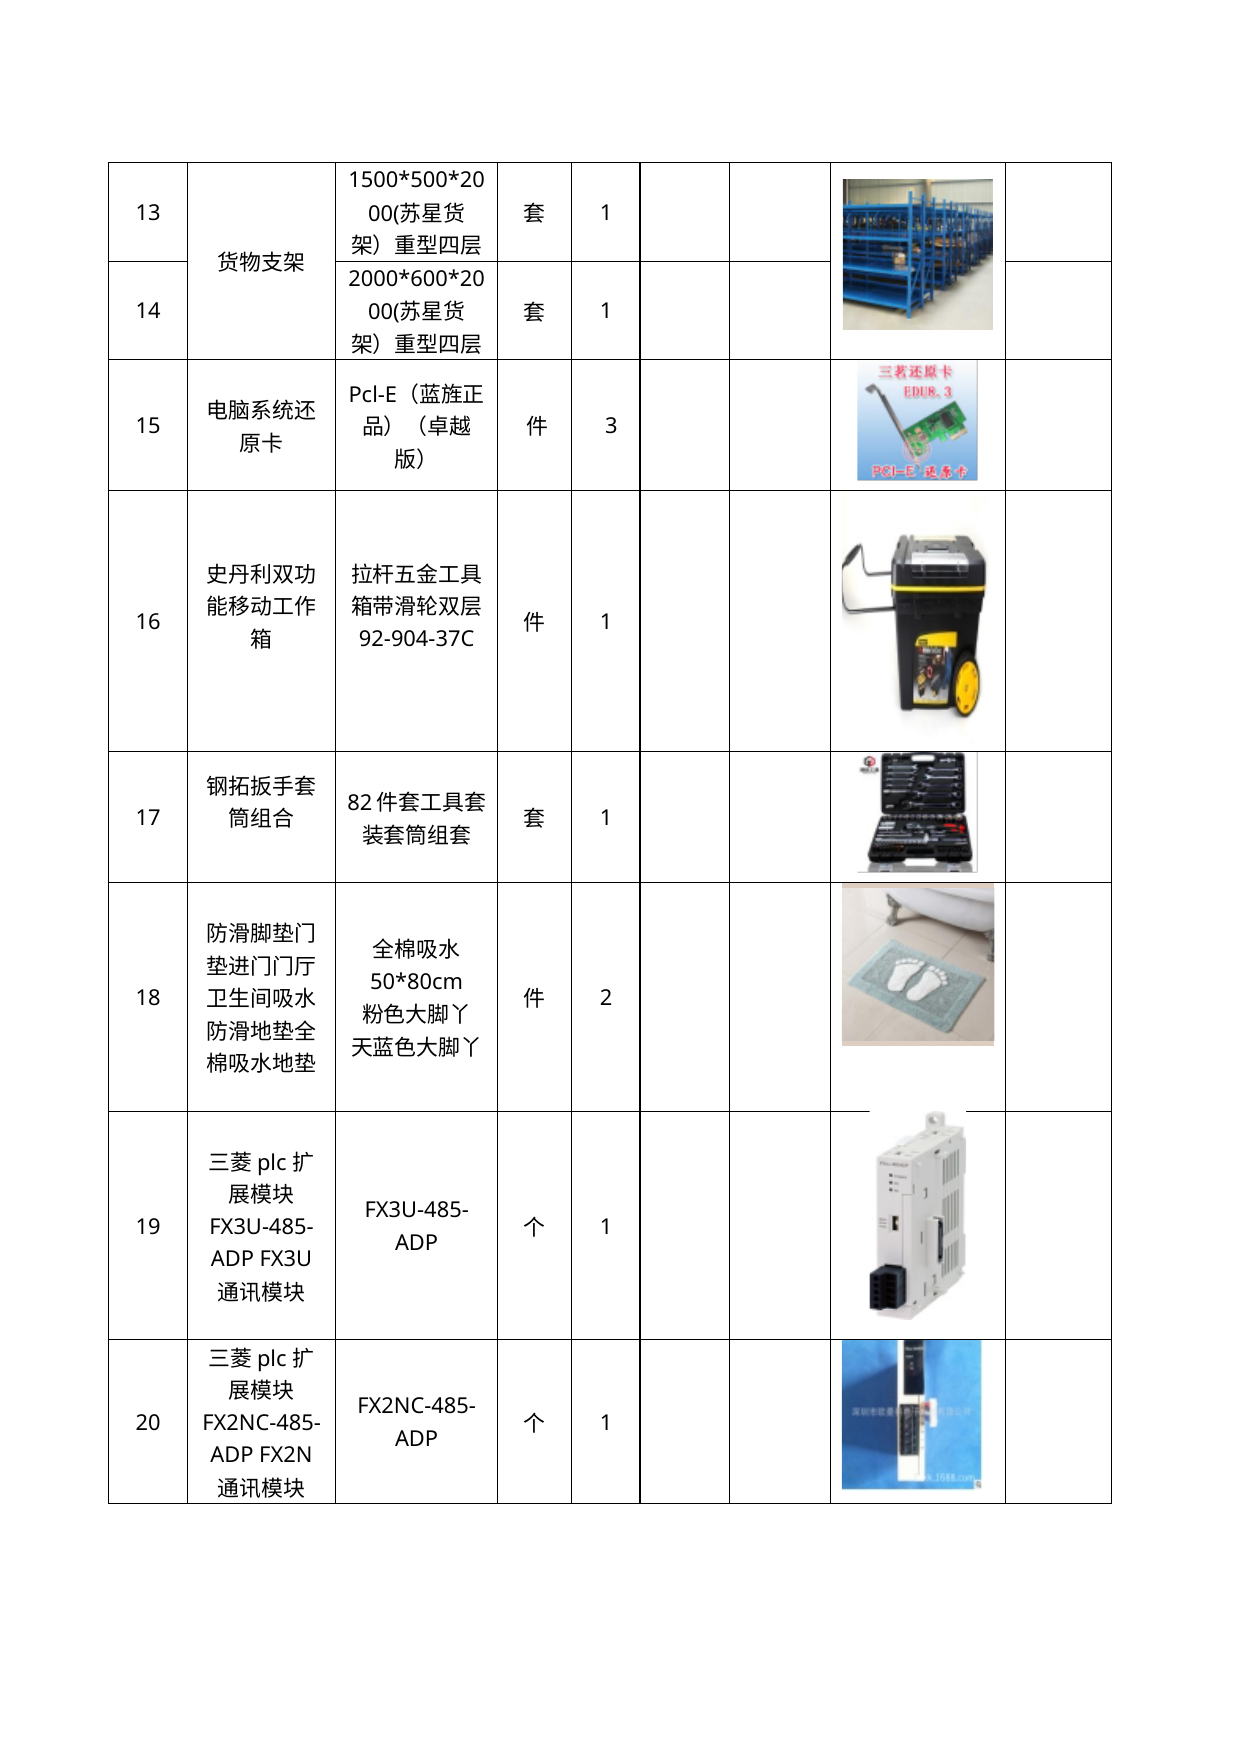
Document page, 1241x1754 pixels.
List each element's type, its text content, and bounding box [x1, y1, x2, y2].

table_cell 套 [498, 262, 571, 359]
table_cell [1006, 262, 1111, 359]
table_cell 15 [109, 360, 187, 490]
table_cell [1006, 1112, 1111, 1339]
table_cell 防滑脚垫门垫进门门厅卫生间吸水防滑地垫全棉吸水地垫 [188, 883, 335, 1111]
table_cell 1 [572, 163, 639, 261]
table_cell 拉杆五金工具箱带滑轮双层92-904-37C [336, 491, 497, 751]
table_cell [641, 262, 729, 359]
table_cell [730, 1340, 830, 1503]
table_cell [1006, 883, 1111, 1111]
table_cell [831, 1340, 1005, 1503]
table_cell FX2NC-485-ADP [336, 1340, 497, 1503]
table_cell [1006, 163, 1111, 261]
table_cell [831, 1112, 1005, 1339]
table_cell 2 [572, 883, 639, 1111]
table_cell 82件套工具套装套筒组套 [336, 752, 497, 882]
table_cell 3 [572, 360, 639, 490]
table_cell 件 [498, 883, 571, 1111]
table_cell [641, 1340, 729, 1503]
table_cell [1006, 752, 1111, 882]
table_cell 17 [109, 752, 187, 882]
table_cell [641, 360, 729, 490]
table_cell 三菱plc 扩展模块 FX2NC-485-ADP FX2N通讯模块 [188, 1340, 335, 1503]
table_cell 1500*500*2000(苏星货架）重型四层 [336, 163, 497, 261]
table_cell 13 [109, 163, 187, 261]
table_cell Pcl-E（蓝旌正品）（卓越版） [336, 360, 497, 490]
table_cell 个 [498, 1112, 571, 1339]
table_cell 16 [109, 491, 187, 751]
table_cell FX3U-485-ADP [336, 1112, 497, 1339]
table_cell 件 [498, 491, 571, 751]
table_cell 电脑系统还原卡 [188, 360, 335, 490]
table_cell [1006, 1340, 1111, 1503]
picture [841, 888, 995, 1041]
table_cell [641, 163, 729, 261]
table_cell [730, 262, 830, 359]
table_cell 货物支架 [188, 163, 335, 359]
picture [842, 179, 993, 330]
table_cell [831, 491, 1005, 751]
table_cell [641, 752, 729, 882]
table_cell [641, 1112, 729, 1339]
table_cell 套 [498, 752, 571, 882]
table_cell [730, 491, 830, 751]
table_cell [730, 883, 830, 1111]
table_cell 1 [572, 1112, 639, 1339]
table_cell 20 [109, 1340, 187, 1503]
table_cell [831, 752, 1005, 882]
table_cell [730, 1112, 830, 1339]
table_cell 1 [572, 262, 639, 359]
table_cell 史丹利双功能移动工作箱 [188, 491, 335, 751]
table_cell 全棉吸水 50*80cm 粉色大脚丫 天蓝色大脚丫 [336, 883, 497, 1111]
table_cell [831, 360, 1005, 490]
table_cell 14 [109, 262, 187, 359]
table_cell 个 [498, 1340, 571, 1503]
table_cell 18 [109, 883, 187, 1111]
table_cell 件 [498, 360, 571, 490]
table_cell 1 [572, 752, 639, 882]
table_cell 套 [498, 163, 571, 261]
table_cell 1 [572, 491, 639, 751]
table_cell [1006, 360, 1111, 490]
table_cell 2000*600*2000(苏星货架）重型四层 [336, 262, 497, 359]
picture [841, 1340, 983, 1491]
table_cell 1 [572, 1340, 639, 1503]
table_cell [831, 163, 1005, 359]
picture [869, 1111, 967, 1320]
picture [857, 752, 979, 874]
table_cell [641, 491, 729, 751]
picture [857, 360, 979, 482]
picture [841, 491, 991, 746]
table_cell [730, 360, 830, 490]
table_cell [641, 883, 729, 1111]
table_cell [831, 883, 1005, 1111]
table_cell [730, 752, 830, 882]
table_cell [730, 163, 830, 261]
table_cell 19 [109, 1112, 187, 1339]
table_cell 钢拓扳手套筒组合 [188, 752, 335, 882]
table_cell [1006, 491, 1111, 751]
table_cell 三菱plc 扩展模块 FX3U-485-ADP FX3U通讯模块 [188, 1112, 335, 1339]
